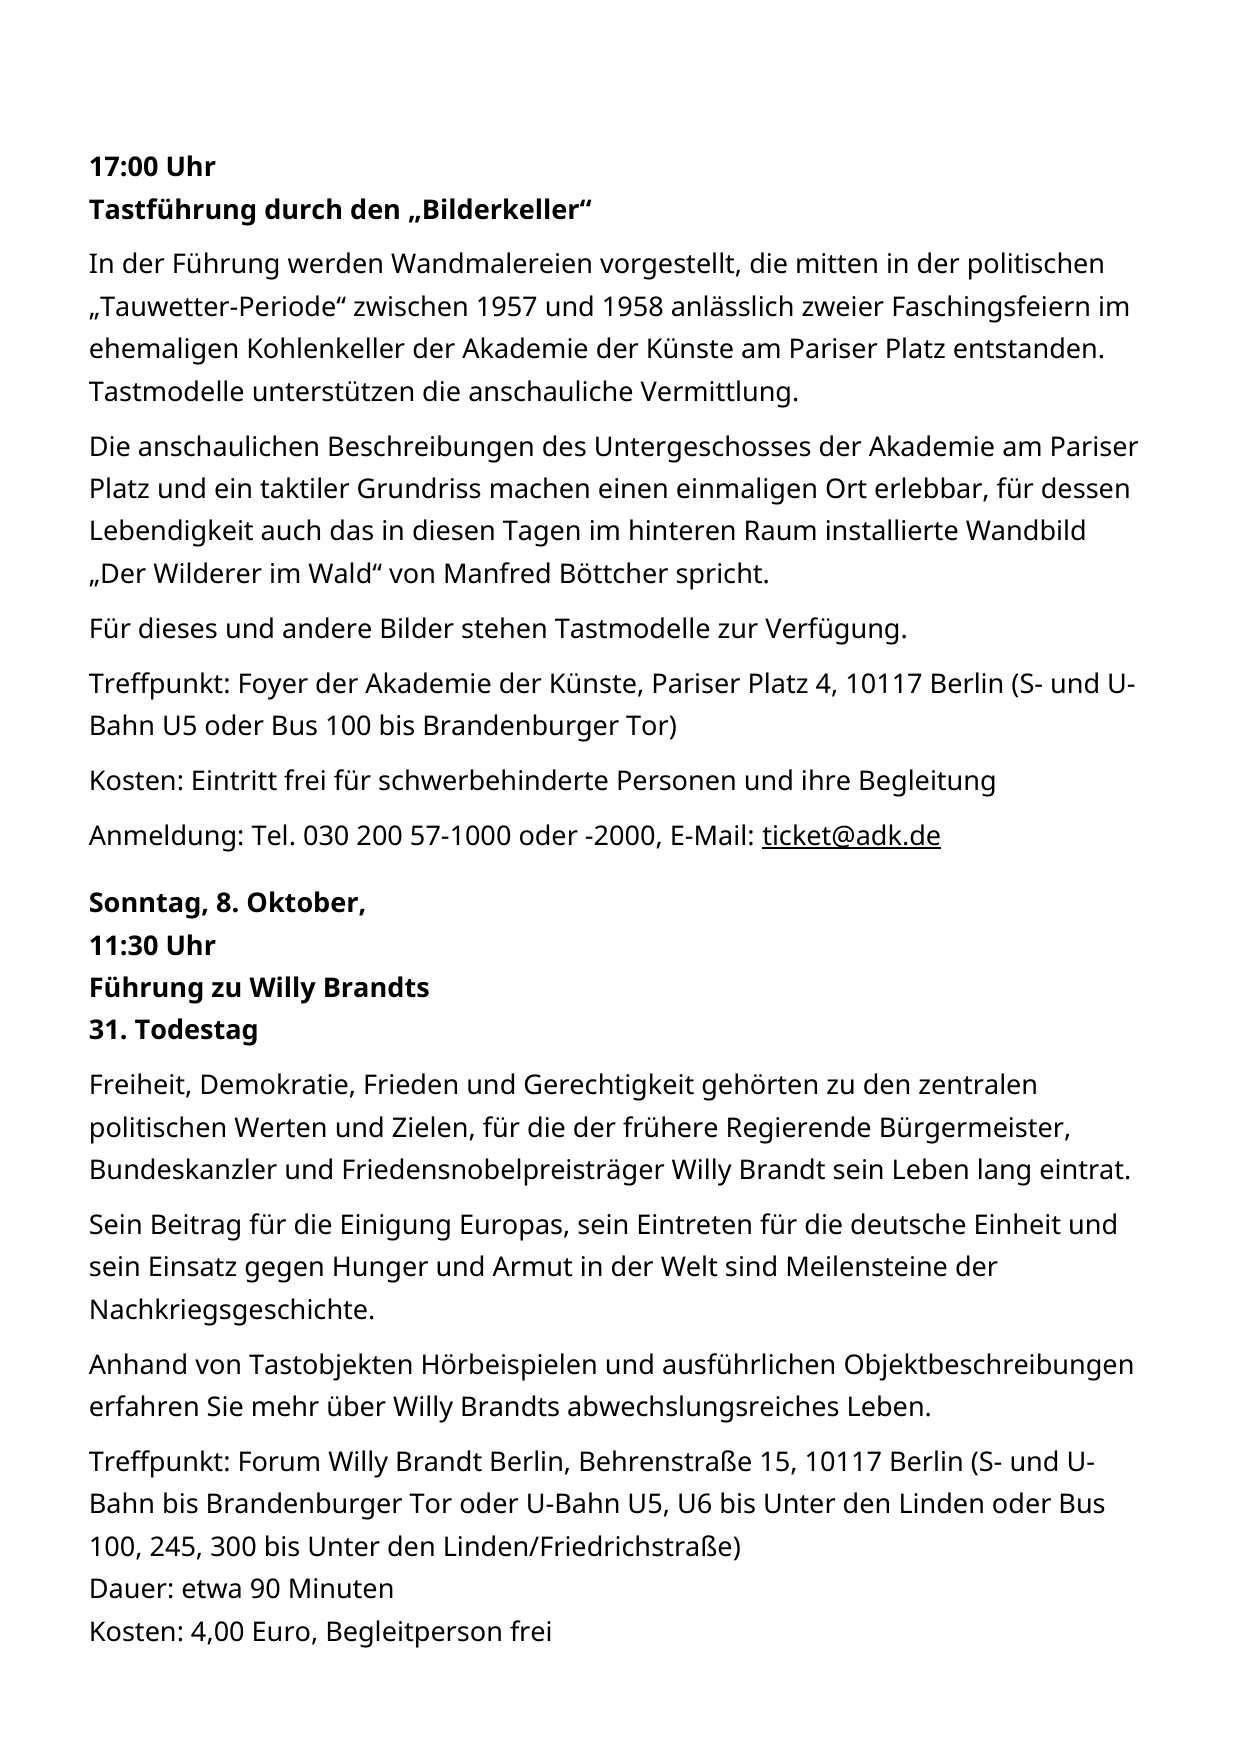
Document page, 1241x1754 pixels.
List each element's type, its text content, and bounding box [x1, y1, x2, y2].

text Tastführung durch den „Bilderkeller“ [89, 190, 1152, 227]
text Anhand von Tastobjekten Hörbeispielen und ausführlichen Objektbeschreibungen erfahren Sie mehr über Willy Brandts abwechslungsreiches Leben. [89, 1345, 1152, 1424]
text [89, 1442, 1152, 1649]
text Sonntag, 8. Oktober, 11:30 Uhr [89, 884, 1152, 963]
text Sein Beitrag für die Einigung Europas, sein Eintreten für die deutsche Einheit und sein Einsatz gegen Hunger und Armut in der Welt sind Meilensteine der Nachkriegsgeschichte. [89, 1205, 1152, 1327]
text Kosten: Eintritt frei für schwerbehinderte Personen und ihre Begleitung [89, 761, 1152, 798]
text Die anschaulichen Beschreibungen des Untergeschosses der Akademie am Pariser Platz und ein taktiler Grundriss machen einen einmaligen Ort erlebbar, für dessen Lebendigkeit auch das in diesen Tagen im hinteren Raum installierte Wandbild „Der Wilderer im Wald“ von Manfred Böttcher spricht. [89, 427, 1152, 591]
text Für dieses und andere Bilder stehen Tastmodelle zur Verfügung. [89, 609, 1152, 646]
text Anmeldung: Tel. 030 200 57-1000 oder -2000, E-Mail: ticket@adk.de [89, 816, 1152, 853]
text Freiheit, Demokratie, Frieden und Gerechtigkeit gehörten zu den zentralen politischen Werten und Zielen, für die der frühere Regierende Bürgermeister, Bundeskanzler und Friedensnobelpreisträger Willy Brandt sein Leben lang eintrat. [89, 1066, 1152, 1187]
text Treffpunkt: Foyer der Akademie der Künste, Pariser Platz 4, 10117 Berlin (S- und U-Bahn U5 oder Bus 100 bis Brandenburger Tor) [89, 664, 1152, 743]
text 17:00 Uhr [89, 148, 1152, 184]
text Führung zu Willy Brandts 31. Todestag [89, 968, 1152, 1048]
text In der Führung werden Wandmalereien vorgestellt, die mitten in der politischen „Tauwetter-Periode“ zwischen 1957 und 1958 anlässlich zweier Faschingsfeiern im ehemaligen Kohlenkeller der Akademie der Künste am Pariser Platz entstanden. Tastmodelle unterstützen die anschauliche Vermittlung. [89, 245, 1152, 409]
